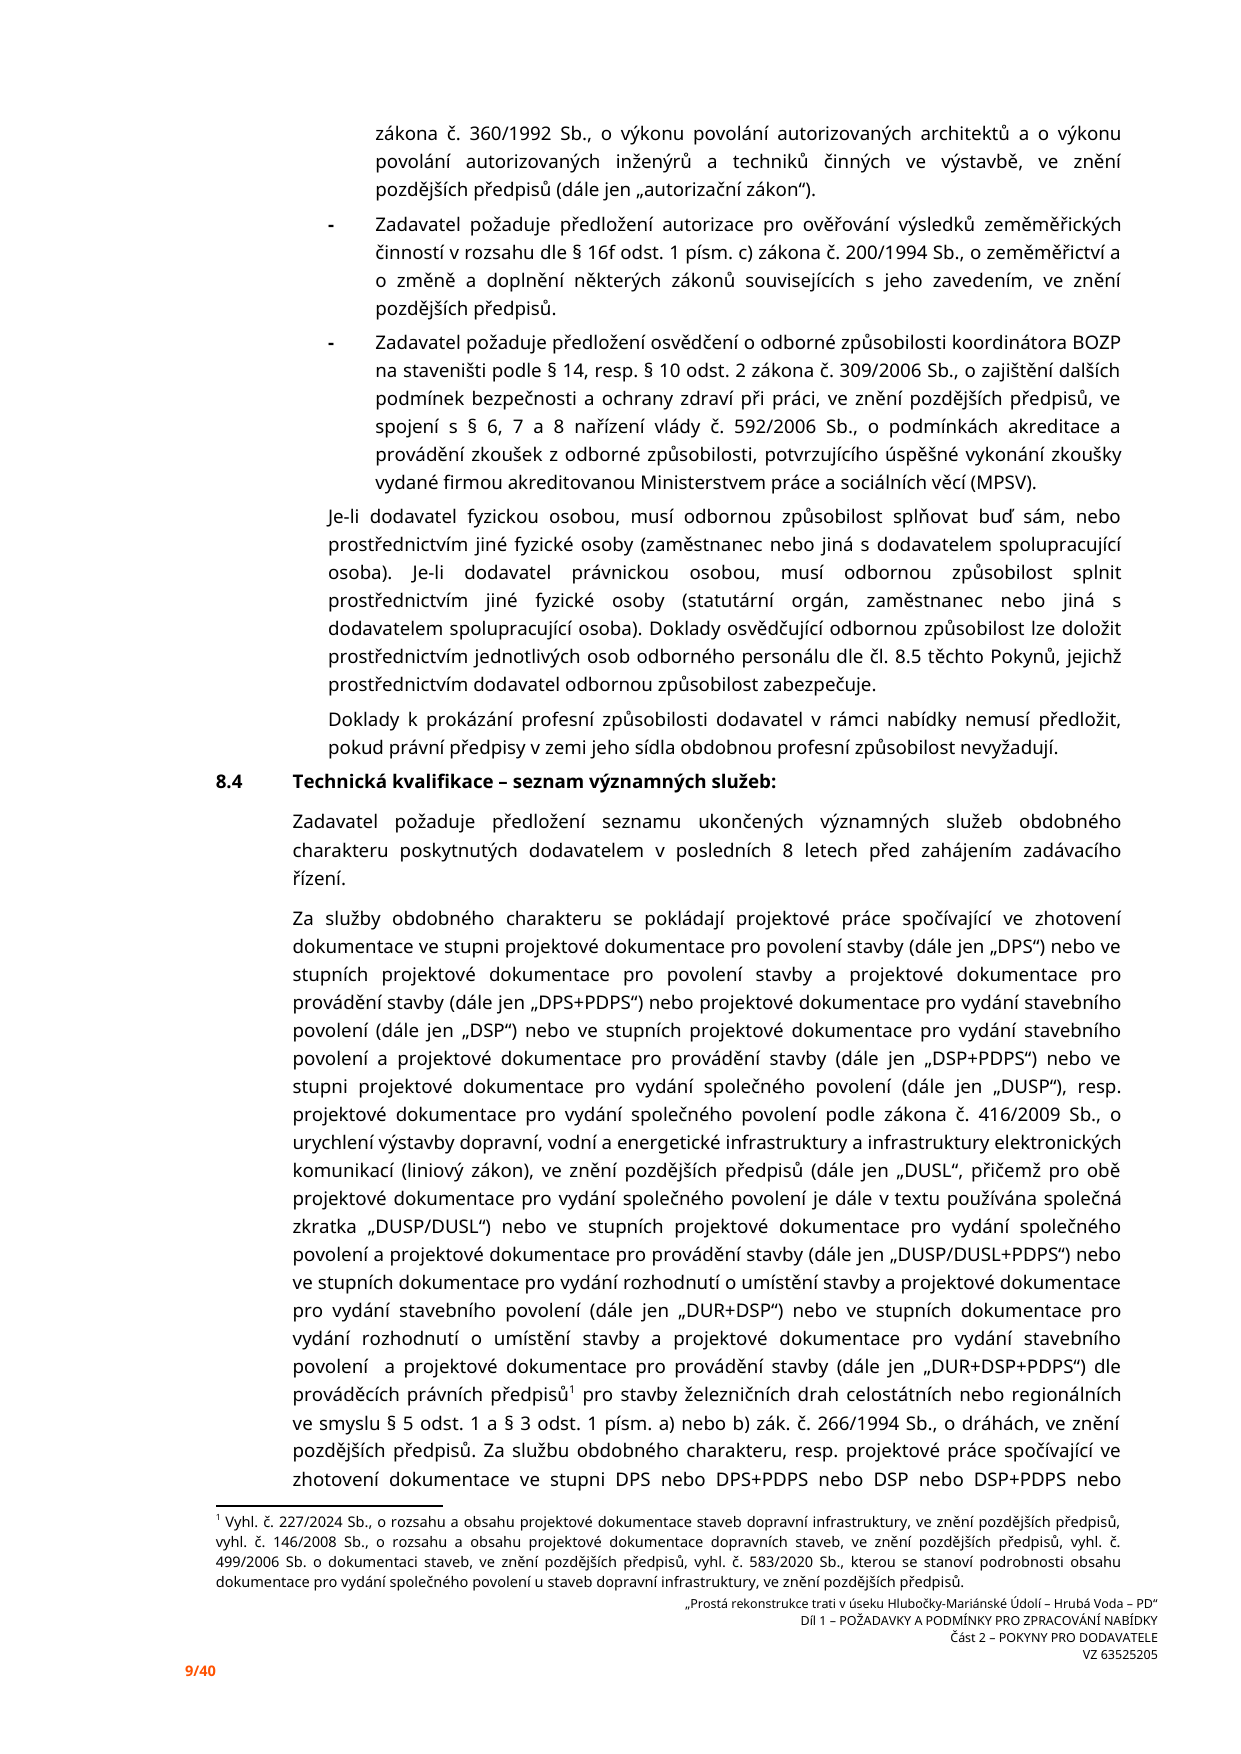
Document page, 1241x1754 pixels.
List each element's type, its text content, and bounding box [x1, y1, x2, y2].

text Zadavatel požaduje předložení osvědčení o odborné způsobilosti koordinátora BOZP na staveništi podle § 14, resp. § 10 odst. 2 zákona č. 309/2006 Sb., o zajištění dalších podmínek bezpečnosti a ochrany zdraví při práci, ve znění pozdějších předpisů, ve spojení s § 6, 7 a 8 nařízení vlády č. 592/2006 Sb., o podmínkách akreditace a provádění zkoušek z odborné způsobilosti, potvrzujícího úspěšné vykonání zkoušky vydané firmou akreditovanou Ministerstvem práce a sociálních věcí (MPSV). [328, 329, 1122, 495]
list zákona č. 360/1992 Sb., o výkonu povolání autorizovaných architektů a o výkonu povolání autorizovaných inženýrů a techniků činných ve výstavbě, ve znění pozdějších předpisů (dále jen „autorizační zákon“). [375, 121, 1122, 202]
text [292, 905, 1122, 1491]
text Technická kvalifikace – seznam významných služeb: [216, 768, 1122, 794]
text Zadavatel požaduje předložení autorizace pro ověřování výsledků zeměměřických činností v rozsahu dle § 16f odst. 1 písm. c) zákona č. 200/1994 Sb., o zeměměřictví a o změně a doplnění některých zákonů souvisejících s jeho zavedením, ve znění pozdějších předpisů. [328, 211, 1122, 321]
list Je-li dodavatel fyzickou osobou, musí odbornou způsobilost splňovat buď sám, nebo prostřednictvím jiné fyzické osoby (zaměstnanec nebo jiná s dodavatelem spolupracující osoba). Je-li dodavatel právnickou osobou, musí odbornou způsobilost splnit prostřednictvím jiné fyzické osoby (statutární orgán, zaměstnanec nebo jiná s dodavatelem spolupracující osoba). Doklady osvědčující odbornou způsobilost lze doložit prostřednictvím jednotlivých osob odborného personálu dle čl. 8.5 těchto Pokynů, jejichž prostřednictvím dodavatel odbornou způsobilost zabezpečuje. [328, 504, 1122, 697]
list Doklady k prokázání profesní způsobilosti dodavatel v rámci nabídky nemusí předložit, pokud právní předpisy v zemi jeho sídla obdobnou profesní způsobilost nevyžadují. [328, 706, 1122, 759]
text Zadavatel požaduje předložení seznamu ukončených významných služeb obdobného charakteru poskytnutých dodavatelem v posledních 8 letech před zahájením zadávacího řízení. [292, 809, 1122, 890]
